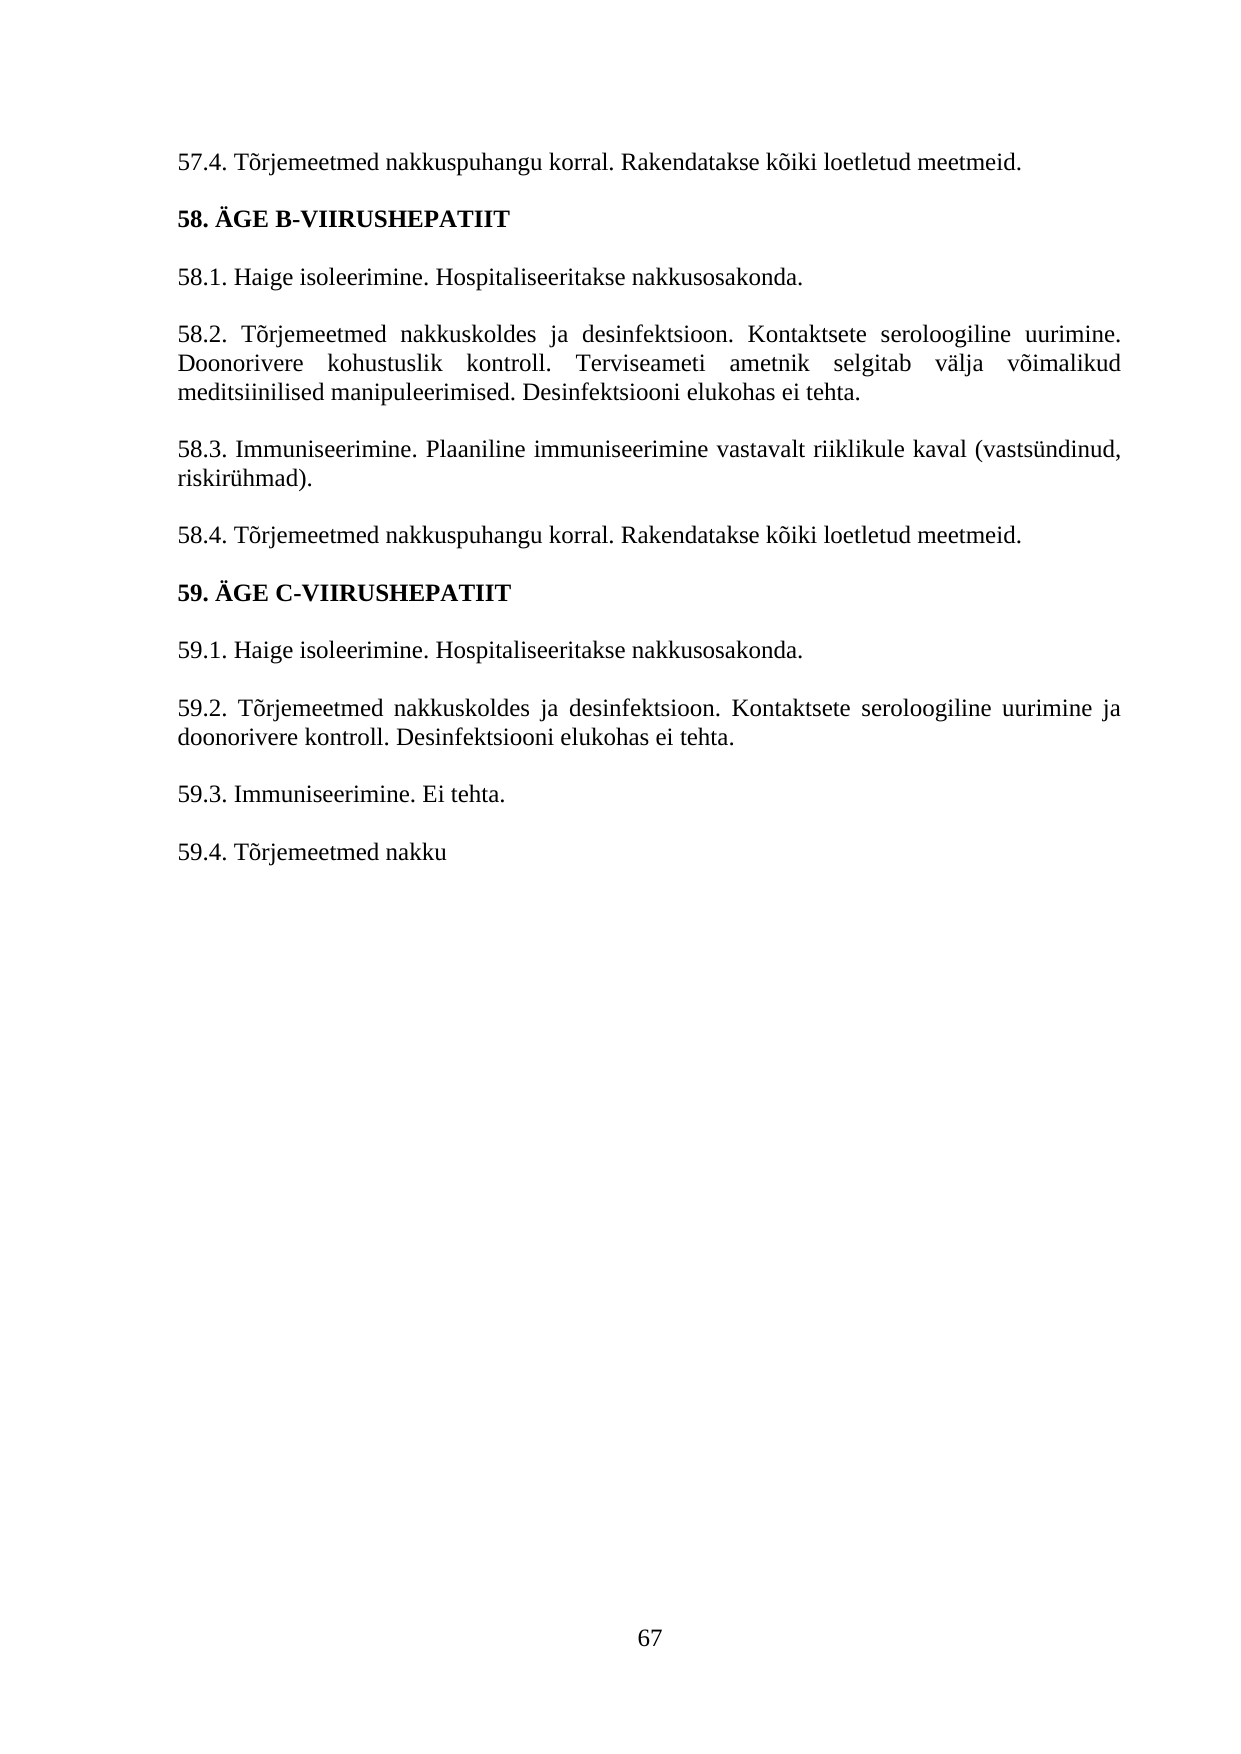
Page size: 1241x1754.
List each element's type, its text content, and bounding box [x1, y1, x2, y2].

text 58.4. Tõrjemeetmed nakkuspuhangu korral. Rakendatakse kõiki loetletud meetmeid. [177, 521, 1122, 549]
text 59.2. Tõrjemeetmed nakkuskoldes ja desinfektsioon. Kontaktsete seroloogiline uurimine ja doonorivere kontroll. Desinfektsiooni elukohas ei tehta. [177, 693, 1122, 751]
text 59.4. Tõrjemeetmed nakku [177, 837, 1122, 866]
text 58. ÄGE B-VIIRUSHEPATIIT [177, 204, 1122, 233]
text 58.1. Haige isoleerimine. Hospitaliseeritakse nakkusosakonda. [177, 262, 1122, 291]
text 58.2. Tõrjemeetmed nakkuskoldes ja desinfektsioon. Kontaktsete seroloogiline uurimine. Doonorivere kohustuslik kontroll. Terviseameti ametnik selgitab välja võimalikud meditsiinilised manipuleerimised. Desinfektsiooni elukohas ei tehta. [177, 319, 1122, 406]
text 58.3. Immuniseerimine. Plaaniline immuniseerimine vastavalt riiklikule kaval (vastsündinud, riskirühmad). [177, 434, 1122, 492]
text 59.1. Haige isoleerimine. Hospitaliseeritakse nakkusosakonda. [177, 636, 1122, 664]
text 59.3. Immuniseerimine. Ei tehta. [177, 779, 1122, 808]
text 59. ÄGE C-VIIRUSHEPATIIT [177, 578, 1122, 607]
text 57.4. Tõrjemeetmed nakkuspuhangu korral. Rakendatakse kõiki loetletud meetmeid. [177, 147, 1122, 176]
